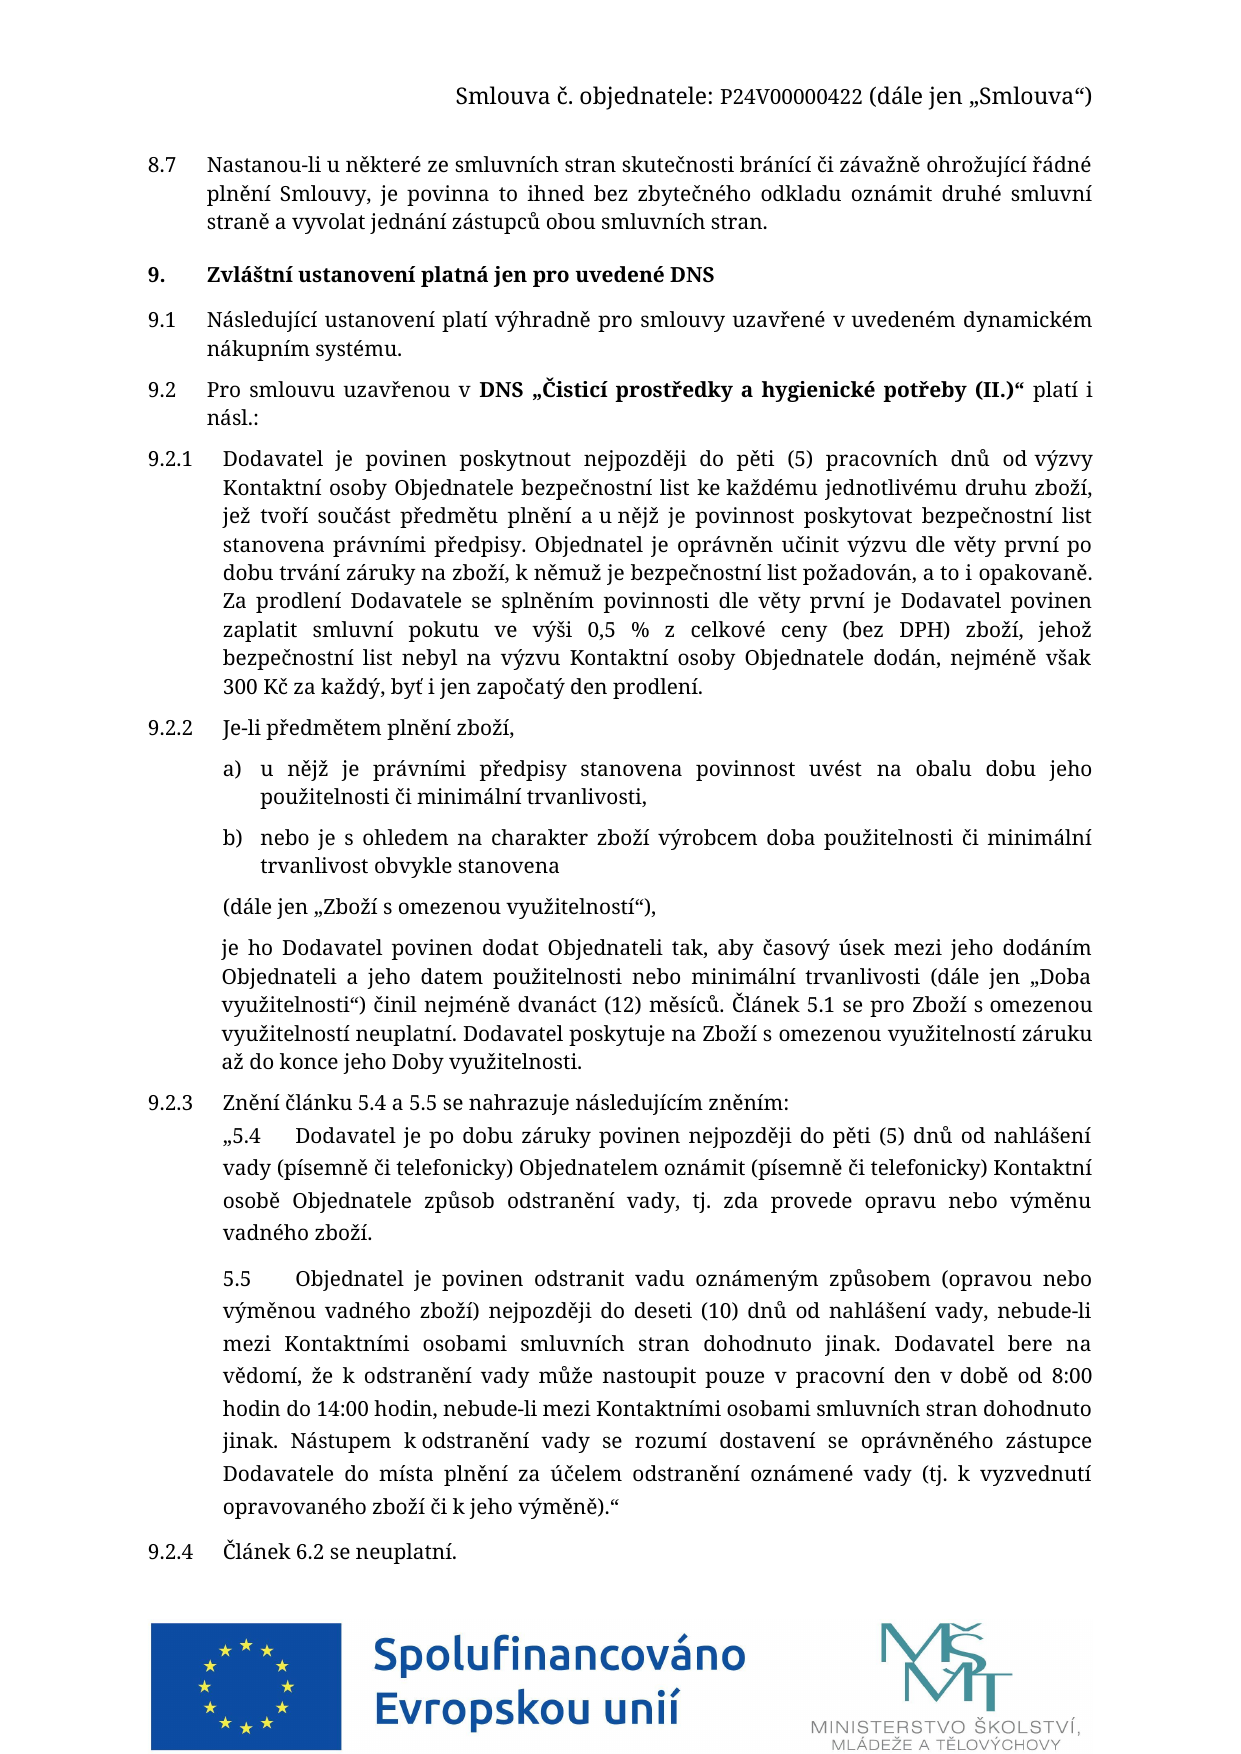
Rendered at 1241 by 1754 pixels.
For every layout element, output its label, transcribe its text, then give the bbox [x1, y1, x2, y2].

list Nastanou-li u některé ze smluvních stran skutečnosti bránící či závažně ohrožující řádné plnění Smlouvy, je povinna to ihned bez zbytečného odkladu oznámit druhé smluvní straně a vyvolat jednání zástupců obou smluvních stran. [148, 150, 1093, 236]
list nebo je s ohledem na charakter zboží výrobcem doba použitelnosti či minimální trvanlivost obvykle stanovena [223, 823, 1093, 880]
picture [147, 1619, 1093, 1754]
list „5.4 Dodavatel je po dobu záruky povinen nejpozději do pěti (5) dnů od nahlášení vady (písemně či telefonicky) Objednatelem oznámit (písemně či telefonicky) Kontaktní osobě Objednatele způsob odstranění vady, tj. zda provede opravu nebo výměnu vadného zboží. [223, 1121, 1093, 1247]
list 5.5 Objednatel je povinen odstranit vadu oznámeným způsobem (opravou nebo výměnou vadného zboží) nejpozději do deseti (10) dnů od nahlášení vady, nebude-li mezi Kontaktními osobami smluvních stran dohodnuto jinak. Dodavatel bere na vědomí, že k odstranění vady může nastoupit pouze v pracovní den v době od 8:00 hodin do 14:00 hodin, nebude-li mezi Kontaktními osobami smluvních stran dohodnuto jinak. Nástupem k odstranění vady se rozumí dostavení se oprávněného zástupce Dodavatele do místa plnění za účelem odstranění oznámené vady (tj. k vyzvednutí opravovaného zboží či k jeho výměně).“ [223, 1264, 1093, 1520]
list u nějž je právními předpisy stanovena povinnost uvést na obalu dobu jeho použitelnosti či minimální trvanlivosti, [223, 754, 1093, 811]
list Článek 6.2 se neuplatní. [148, 1537, 1093, 1565]
list Dodavatel je povinen poskytnout nejpozději do pěti (5) pracovních dnů od výzvy Kontaktní osoby Objednatele bezpečnostní list ke každému jednotlivému druhu zboží, jež tvoří součást předmětu plnění a u nějž je povinnost poskytovat bezpečnostní list stanovena právními předpisy. Objednatel je oprávněn učinit výzvu dle věty první po dobu trvání záruky na zboží, k němuž je bezpečnostní list požadován, a to i opakovaně. Za prodlení Dodavatele se splněním povinnosti dle věty první je Dodavatel povinen zaplatit smluvní pokutu ve výši 0,5 % z celkové ceny (bez DPH) zboží, jehož bezpečnostní list nebyl na výzvu Kontaktní osoby Objednatele dodán, nejméně však 300 Kč za každý, byť i jen započatý den prodlení. [148, 444, 1093, 700]
text je ho Dodavatel povinen dodat Objednateli tak, aby časový úsek mezi jeho dodáním Objednateli a jeho datem použitelnosti nebo minimální trvanlivosti (dále jen „Doba využitelnosti“) činil nejméně dvanáct (12) měsíců. Článek 5.1 se pro Zboží s omezenou využitelností neuplatní. Dodavatel poskytuje na Zboží s omezenou využitelností záruku až do konce jeho Doby využitelnosti. [221, 933, 1093, 1076]
list Pro smlouvu uzavřenou v DNS „Čisticí prostředky a hygienické potřeby (II.)“ platí i násl.: [148, 375, 1093, 432]
list Zvláštní ustanovení platná jen pro uvedené DNS [148, 261, 1093, 289]
list Následující ustanovení platí výhradně pro smlouvy uzavřené v uvedeném dynamickém nákupním systému. [148, 306, 1093, 362]
list Je-li předmětem plnění zboží, [148, 713, 1093, 741]
list Znění článku 5.4 a 5.5 se nahrazuje následujícím zněním: [148, 1088, 1093, 1117]
text (dále jen „Zboží s omezenou využitelností“), [223, 892, 1093, 921]
